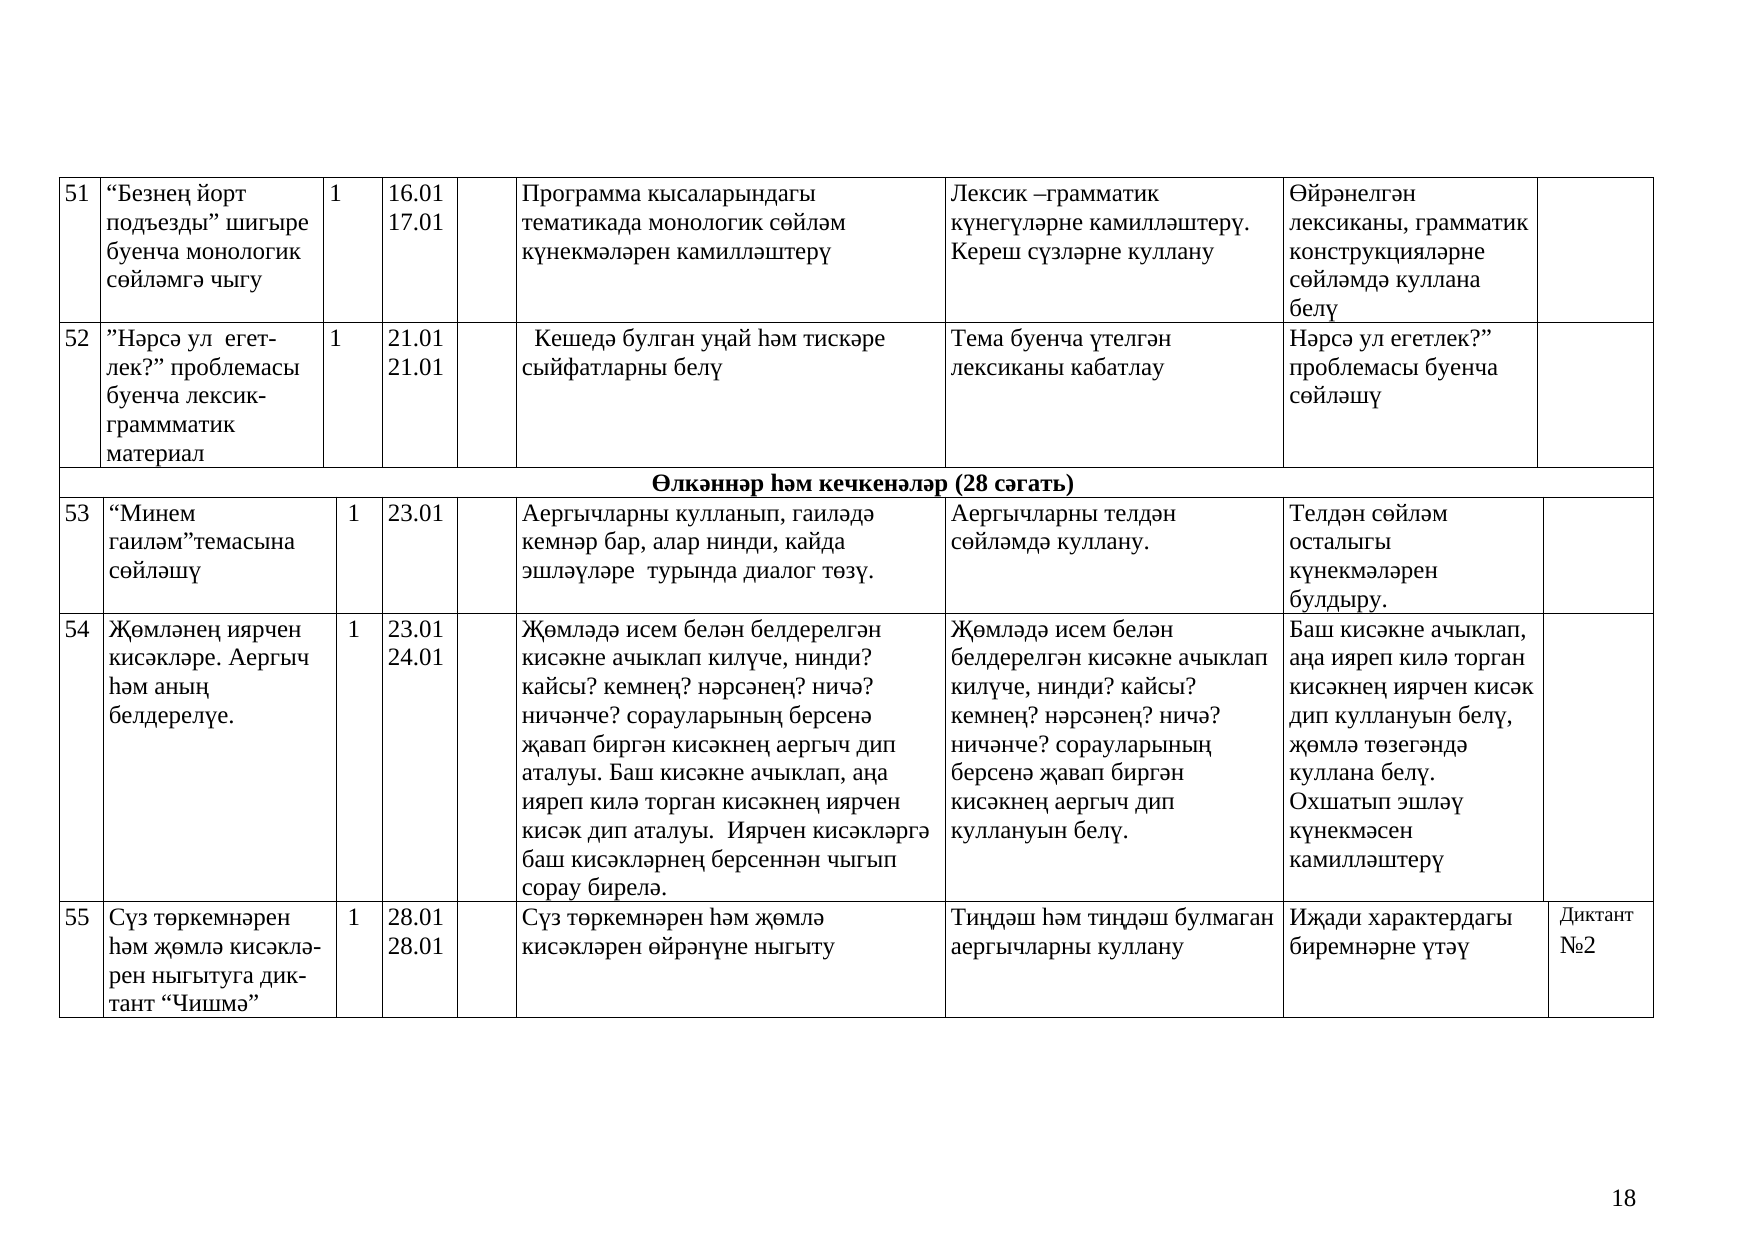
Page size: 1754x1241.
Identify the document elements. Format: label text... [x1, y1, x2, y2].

table_cell [1544, 498, 1653, 613]
table_cell [458, 498, 516, 613]
table_cell [1544, 614, 1653, 901]
table_cell Аергычларны кулланып, гаиләдә кемнәр бар, алар нинди, кайда эшләүләре турында диалог төзү. [517, 498, 945, 613]
table_cell Җөмләдә исем белән белдерелгән кисәкне ачыклап килүче, нинди? кайсы? кемнең? нәрсәнең? ничә? ничәнче? сорауларының берсенә җавап биргән кисәкнең аергыч дип аталуы. Баш кисәкне ачыклап, аңа ияреп килә торган кисәкнең иярчен кисәк дип аталуы. Иярчен кисәкләргә баш кисәкләрнең берсеннән чыгып сорау бирелә. [517, 614, 945, 901]
table_cell Диктант №2 [1549, 902, 1653, 1017]
table_cell Җөмләнең иярчен кисәкләре. Аергыч һәм аның белдерелүе. [104, 614, 336, 901]
table_cell “Минем гаиләм”темасына сөйләшү [104, 498, 336, 613]
table_cell Программа кысаларындагы тематикада монологик сөйләм күнекмәләрен камилләштерү [517, 178, 945, 322]
table_cell 55 [60, 902, 103, 1017]
table_cell 1 [324, 323, 382, 467]
table_cell 23.01 24.01 [383, 614, 457, 901]
table_cell 54 [60, 614, 103, 901]
table_cell 1 [337, 614, 382, 901]
table_cell 52 [60, 323, 100, 467]
table_cell [458, 323, 516, 467]
table_cell Тема буенча үтелгән лексиканы кабатлау [946, 323, 1283, 467]
table_cell 53 [60, 498, 103, 613]
table_cell [1538, 323, 1653, 467]
table_cell 1 [324, 178, 382, 322]
table_cell Нәрсә ул егетлек?” проблемасы буенча сөйләшү [1284, 323, 1537, 467]
table_cell Лексик –грамматик күнегүләрне камилләштерү. Кереш сүзләрне куллану [946, 178, 1283, 322]
table_cell [1538, 178, 1653, 322]
table_cell 28.01 28.01 [383, 902, 457, 1017]
table_cell [458, 178, 516, 322]
table_cell 23.01 [383, 498, 457, 613]
table_cell Өйрәнелгән лексиканы, грамматик конструкцияләрне сөйләмдә куллана белү [1284, 178, 1537, 322]
table_cell Җөмләдә исем белән белдерелгән кисәкне ачыклап килүче, нинди? кайсы? кемнең? нәрсәнең? ничә? ничәнче? сорауларының берсенә җавап биргән кисәкнең аергыч дип куллануын белү. [946, 614, 1283, 901]
table_cell Сүз төркемнәрен һәм җөмлә кисәклә-рен ныгытуга дик-тант “Чишмә” [104, 902, 336, 1017]
table_cell 51 [60, 178, 100, 322]
table_cell Сүз төркемнәрен һәм җөмлә кисәкләрен өйрәнүне ныгыту [517, 902, 945, 1017]
table_cell Аергычларны телдән сөйләмдә куллану. [946, 498, 1283, 613]
table_cell 16.01 17.01 [383, 178, 457, 322]
table_cell 21.0121.01 [383, 323, 457, 467]
table_cell ”Нәрсә ул егет-лек?” проблемасы буенча лексик-граммматик материал [101, 323, 323, 467]
table_cell [458, 902, 516, 1017]
table_cell [458, 614, 516, 901]
table_cell Телдән сөйләм осталыгы күнекмәләрен булдыру. [1284, 498, 1543, 613]
table_cell Тиңдәш һәм тиңдәш булмаган аергычларны куллану [946, 902, 1283, 1017]
table_cell Өлкәннәр һәм кечкенәләр (28 сәгать) [60, 468, 1653, 497]
table_cell Кешедә булган уңай һәм тискәре сыйфатларны белү [517, 323, 945, 467]
table_cell 1 [337, 498, 382, 613]
table_cell Иҗади характердагы биремнәрне үтәү [1284, 902, 1548, 1017]
table_cell “Безнең йорт подъезды” шигыре буенча монологик сөйләмгә чыгу [101, 178, 323, 322]
table_cell 1 [337, 902, 382, 1017]
table_cell Баш кисәкне ачыклап, аңа ияреп килә торган кисәкнең иярчен кисәк дип куллануын белү, җөмлә төзегәндә куллана белү. Охшатып эшләү күнекмәсен камилләштерү [1284, 614, 1543, 901]
